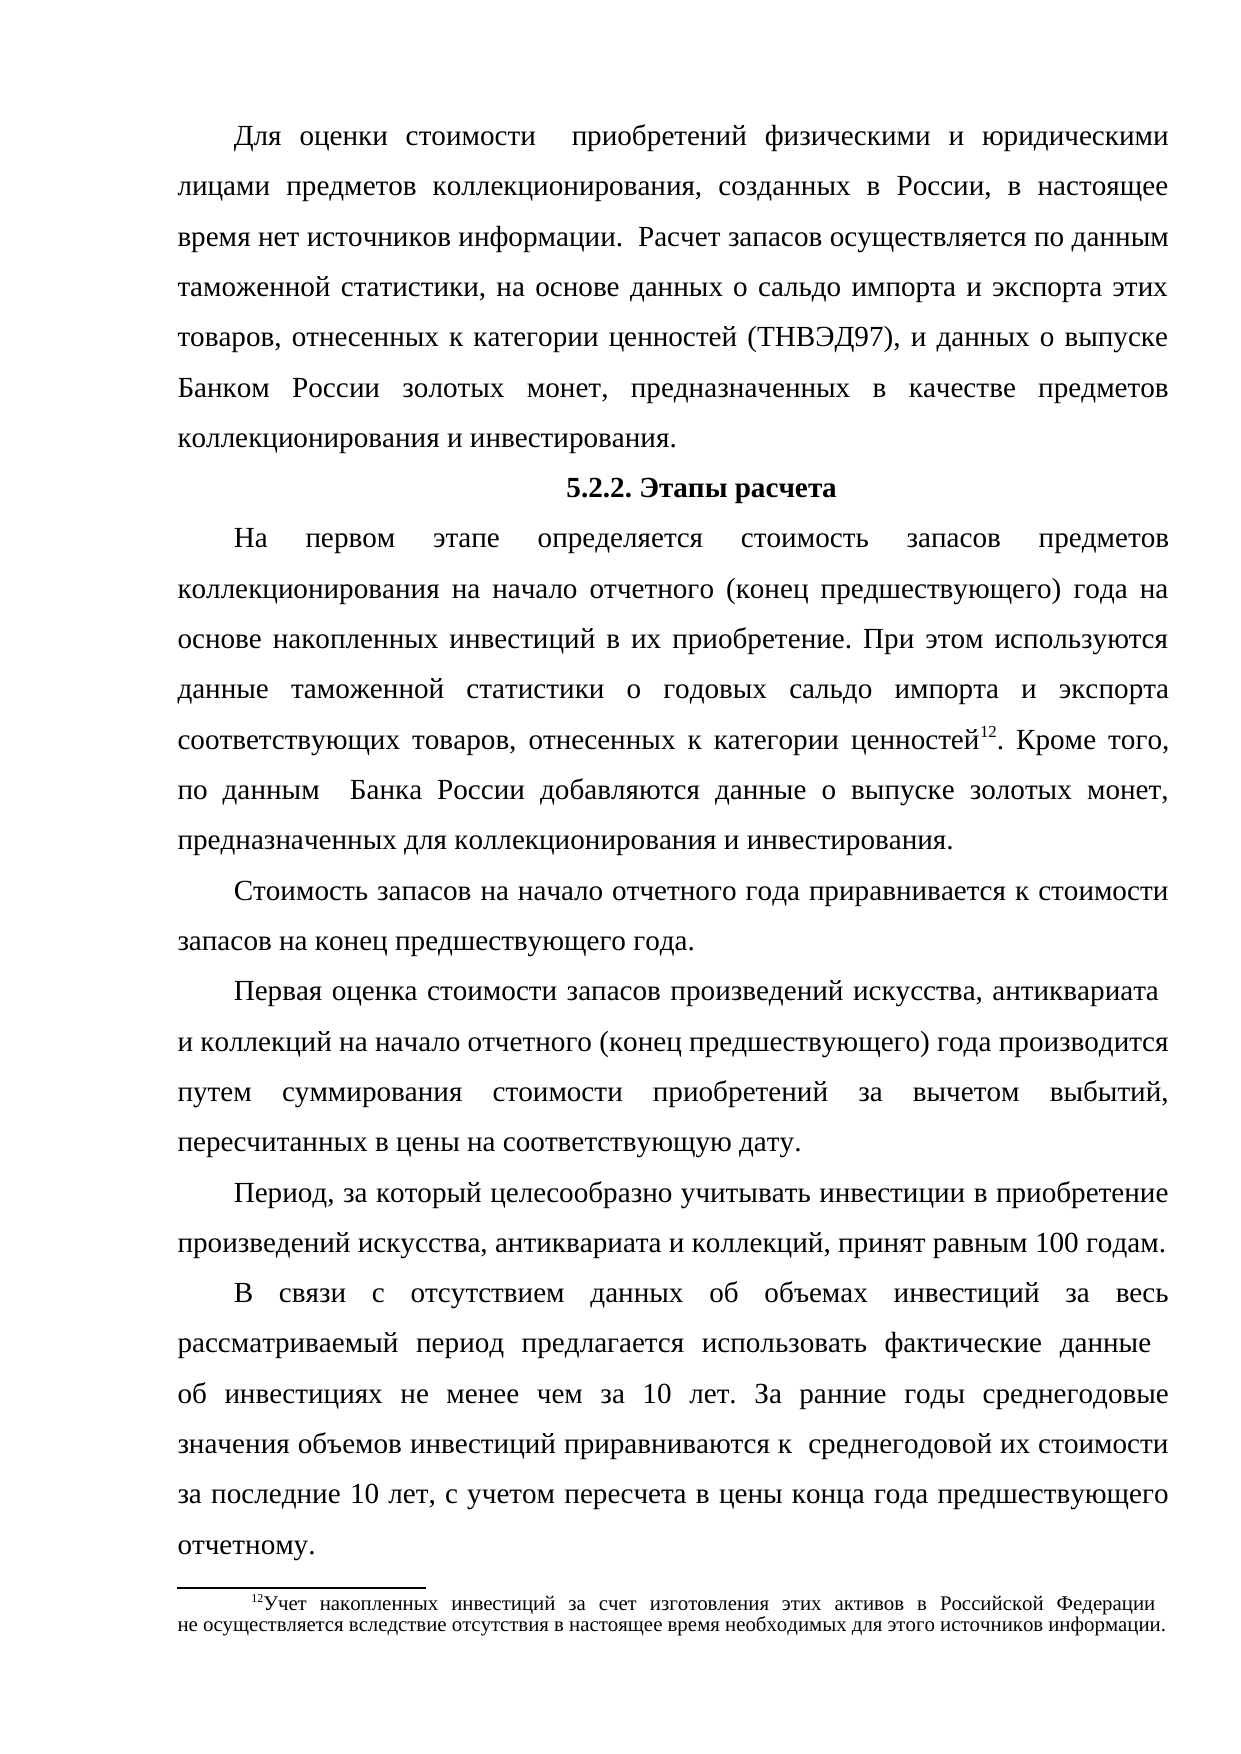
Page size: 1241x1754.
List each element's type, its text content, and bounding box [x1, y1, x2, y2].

text Для оценки стоимости приобретений физическими и юридическими лицами предметов коллекционирования, созданных в России, в настоящее время нет источников информации. Расчет запасов осуществляется по данным таможенной статистики, на основе данных о сальдо импорта и экспорта этих товаров, отнесенных к категории ценностей (ТНВЭД97), и данных о выпуске Банком России золотых монет, предназначенных в качестве предметов коллекционирования и инвестирования. [177, 118, 1169, 453]
text Первая оценка стоимости запасов произведений искусства, антиквариата и коллекций на начало отчетного (конец предшествующего) года производится путем суммирования стоимости приобретений за вычетом выбытий, пересчитанных в цены на соответствующую дату. [177, 973, 1169, 1158]
text Стоимость запасов на начало отчетного года приравнивается к стоимости запасов на конец предшествующего года. [177, 873, 1169, 957]
text На первом этапе определяется стоимость запасов предметов коллекционирования на начало отчетного (конец предшествующего) года на основе накопленных инвестиций в их приобретение. При этом используются данные таможенной статистики о годовых сальдо импорта и экспорта соответствующих товаров, отнесенных к категории ценностей. Кроме того, по данным Банка России добавляются данные о выпуске золотых монет, предназначенных для коллекционирования и инвестирования. [177, 521, 1169, 856]
text 5.2.2. Этапы расчета [177, 470, 1169, 504]
text Период, за который целесообразно учитывать инвестиции в приобретение произведений искусства, антиквариата и коллекций, принят равным 100 годам. [177, 1175, 1169, 1258]
text В связи с отсутствием данных об объемах инвестиций за весь рассматриваемый период предлагается использовать фактические данные об инвестициях не менее чем за 10 лет. За ранние годы среднегодовые значения объемов инвестиций приравниваются к среднегодовой их стоимости за последние 10 лет, с учетом пересчета в цены конца года предшествующего отчетному. [177, 1275, 1169, 1560]
